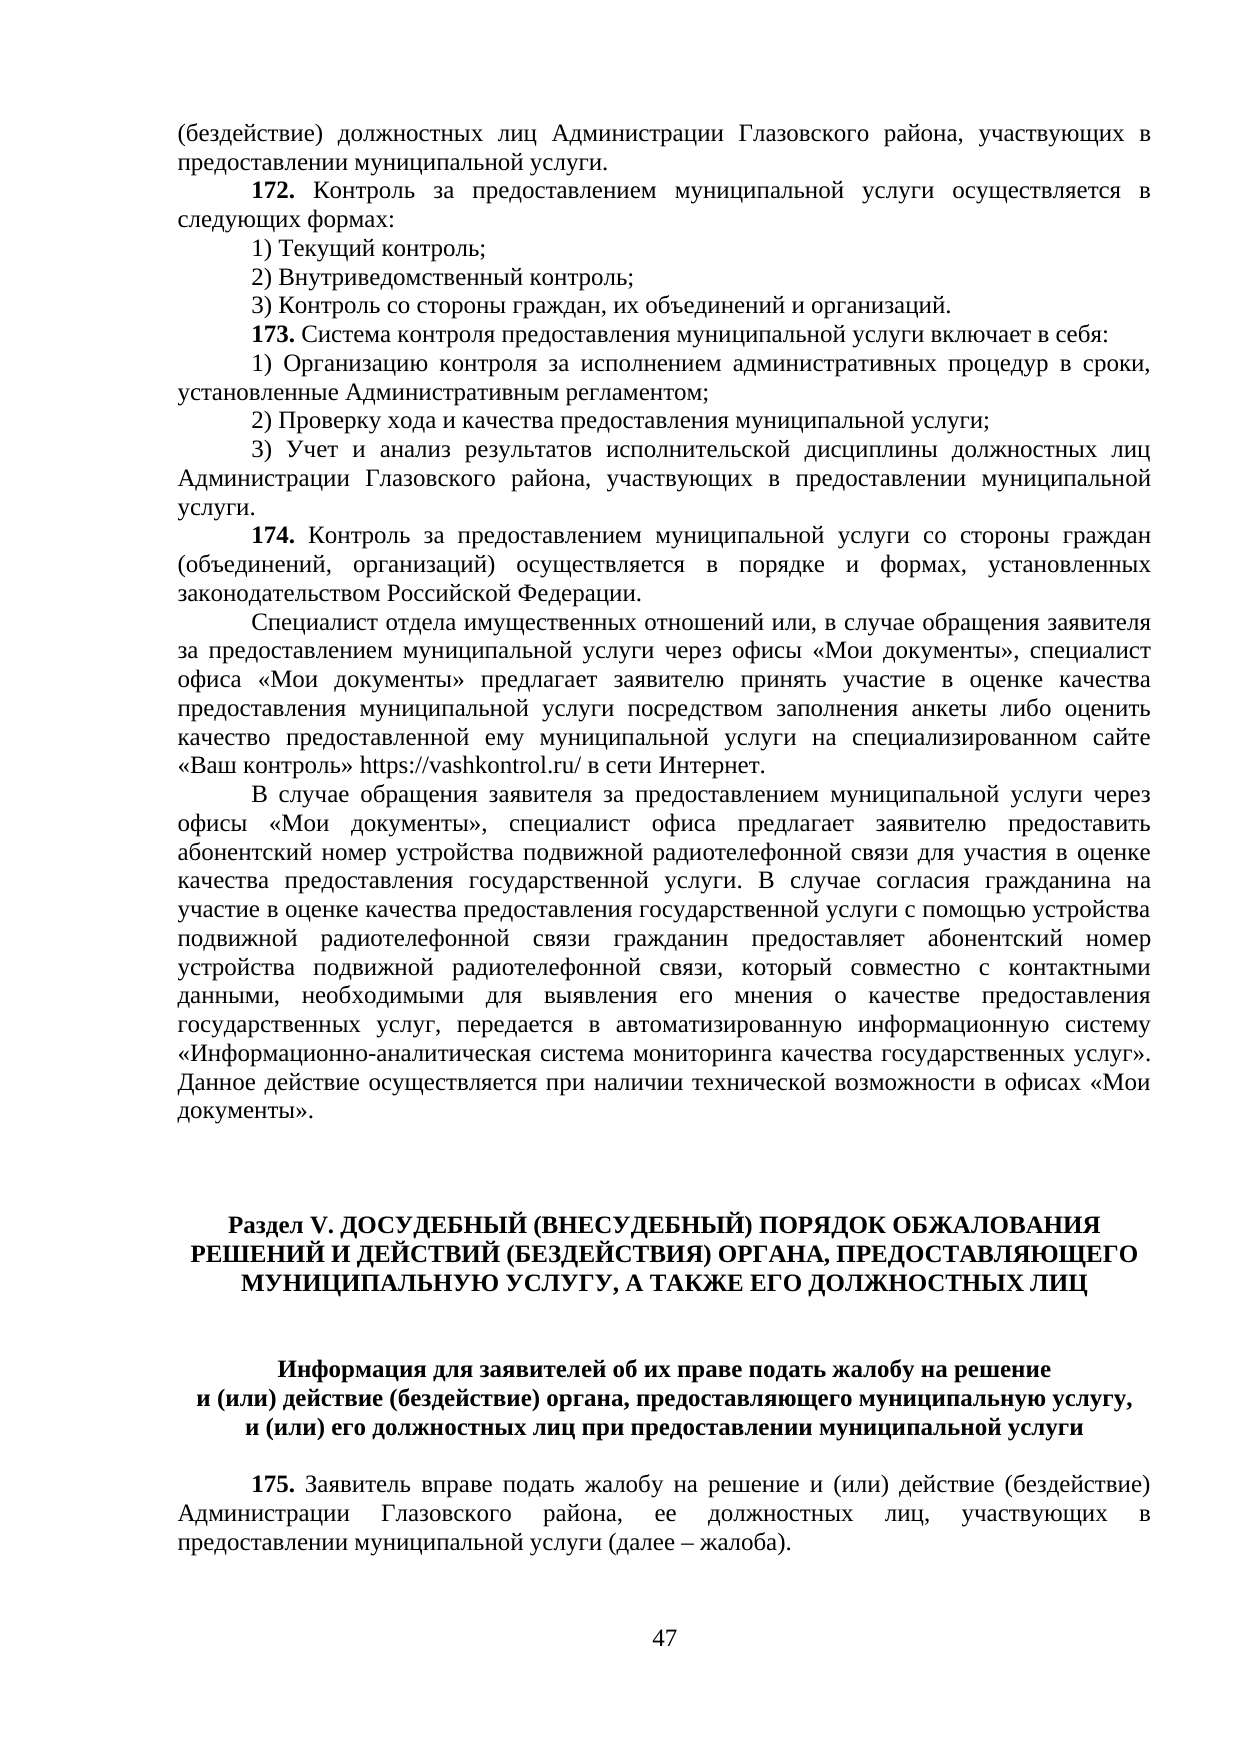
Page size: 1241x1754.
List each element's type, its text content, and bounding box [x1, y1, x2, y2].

text 3) Учет и анализ результатов исполнительской дисциплины должностных лиц Администрации Глазовского района, участвующих в предоставлении муниципальной услуги. [177, 434, 1152, 521]
text 1) Текущий контроль; [177, 233, 1152, 262]
text и (или) действие (бездействие) органа, предоставляющего муниципальную услугу, [177, 1383, 1152, 1412]
text 2) Внутриведомственный контроль; [177, 262, 1152, 291]
text и (или) его должностных лиц при предоставлении муниципальной услуги [177, 1412, 1152, 1441]
text 1) Организацию контроля за исполнением административных процедур в сроки, установленные Административным регламентом; [177, 348, 1152, 406]
text 174. Контроль за предоставлением муниципальной услуги со стороны граждан (объединений, организаций) осуществляется в порядке и формах, установленных законодательством Российской Федерации. [177, 521, 1152, 607]
text Специалист отдела имущественных отношений или, в случае обращения заявителя за предоставлением муниципальной услуги через офисы «Мои документы», специалист офиса «Мои документы» предлагает заявителю принять участие в оценке качества предоставления муниципальной услуги посредством заполнения анкеты либо оценить качество предоставленной ему муниципальной услуги на специализированном сайте «Ваш контроль» https://vashkontrol.ru/ в сети Интернет. [177, 607, 1152, 779]
text 3) Контроль со стороны граждан, их объединений и организаций. [177, 291, 1152, 319]
text В случае обращения заявителя за предоставлением муниципальной услуги через офисы «Мои документы», специалист офиса предлагает заявителю предоставить абонентский номер устройства подвижной радиотелефонной связи для участия в оценке качества предоставления государственной услуги. В случае согласия гражданина на участие в оценке качества предоставления государственной услуги с помощью устройства подвижной радиотелефонной связи гражданин предоставляет абонентский номер устройства подвижной радиотелефонной связи, который совместно с контактными данными, необходимыми для выявления его мнения о качестве предоставления государственных услуг, передается в автоматизированную информационную систему «Информационно-аналитическая система мониторинга качества государственных услуг». Данное действие осуществляется при наличии технической возможности в офисах «Мои документы». [177, 779, 1152, 1124]
text РЕШЕНИЙ И ДЕЙСТВИЙ (БЕЗДЕЙСТВИЯ) ОРГАНА, ПРЕДОСТАВЛЯЮЩЕГО МУНИЦИПАЛЬНУЮ УСЛУГУ, А ТАКЖЕ ЕГО ДОЛЖНОСТНЫХ ЛИЦ [177, 1239, 1152, 1297]
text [177, 118, 1152, 176]
text 175. Заявитель вправе подать жалобу на решение и (или) действие (бездействие) Администрации Глазовского района, ее должностных лиц, участвующих в предоставлении муниципальной услуги (далее – жалоба). [177, 1469, 1152, 1556]
text 173. Система контроля предоставления муниципальной услуги включает в себя: [177, 319, 1152, 348]
text Информация для заявителей об их праве подать жалобу на решение [177, 1354, 1152, 1383]
text Раздел V. ДОСУДЕБНЫЙ (ВНЕСУДЕБНЫЙ) ПОРЯДОК ОБЖАЛОВАНИЯ [177, 1211, 1152, 1239]
text 2) Проверку хода и качества предоставления муниципальной услуги; [177, 406, 1152, 434]
text 172. Контроль за предоставлением муниципальной услуги осуществляется в следующих формах: [177, 176, 1152, 233]
